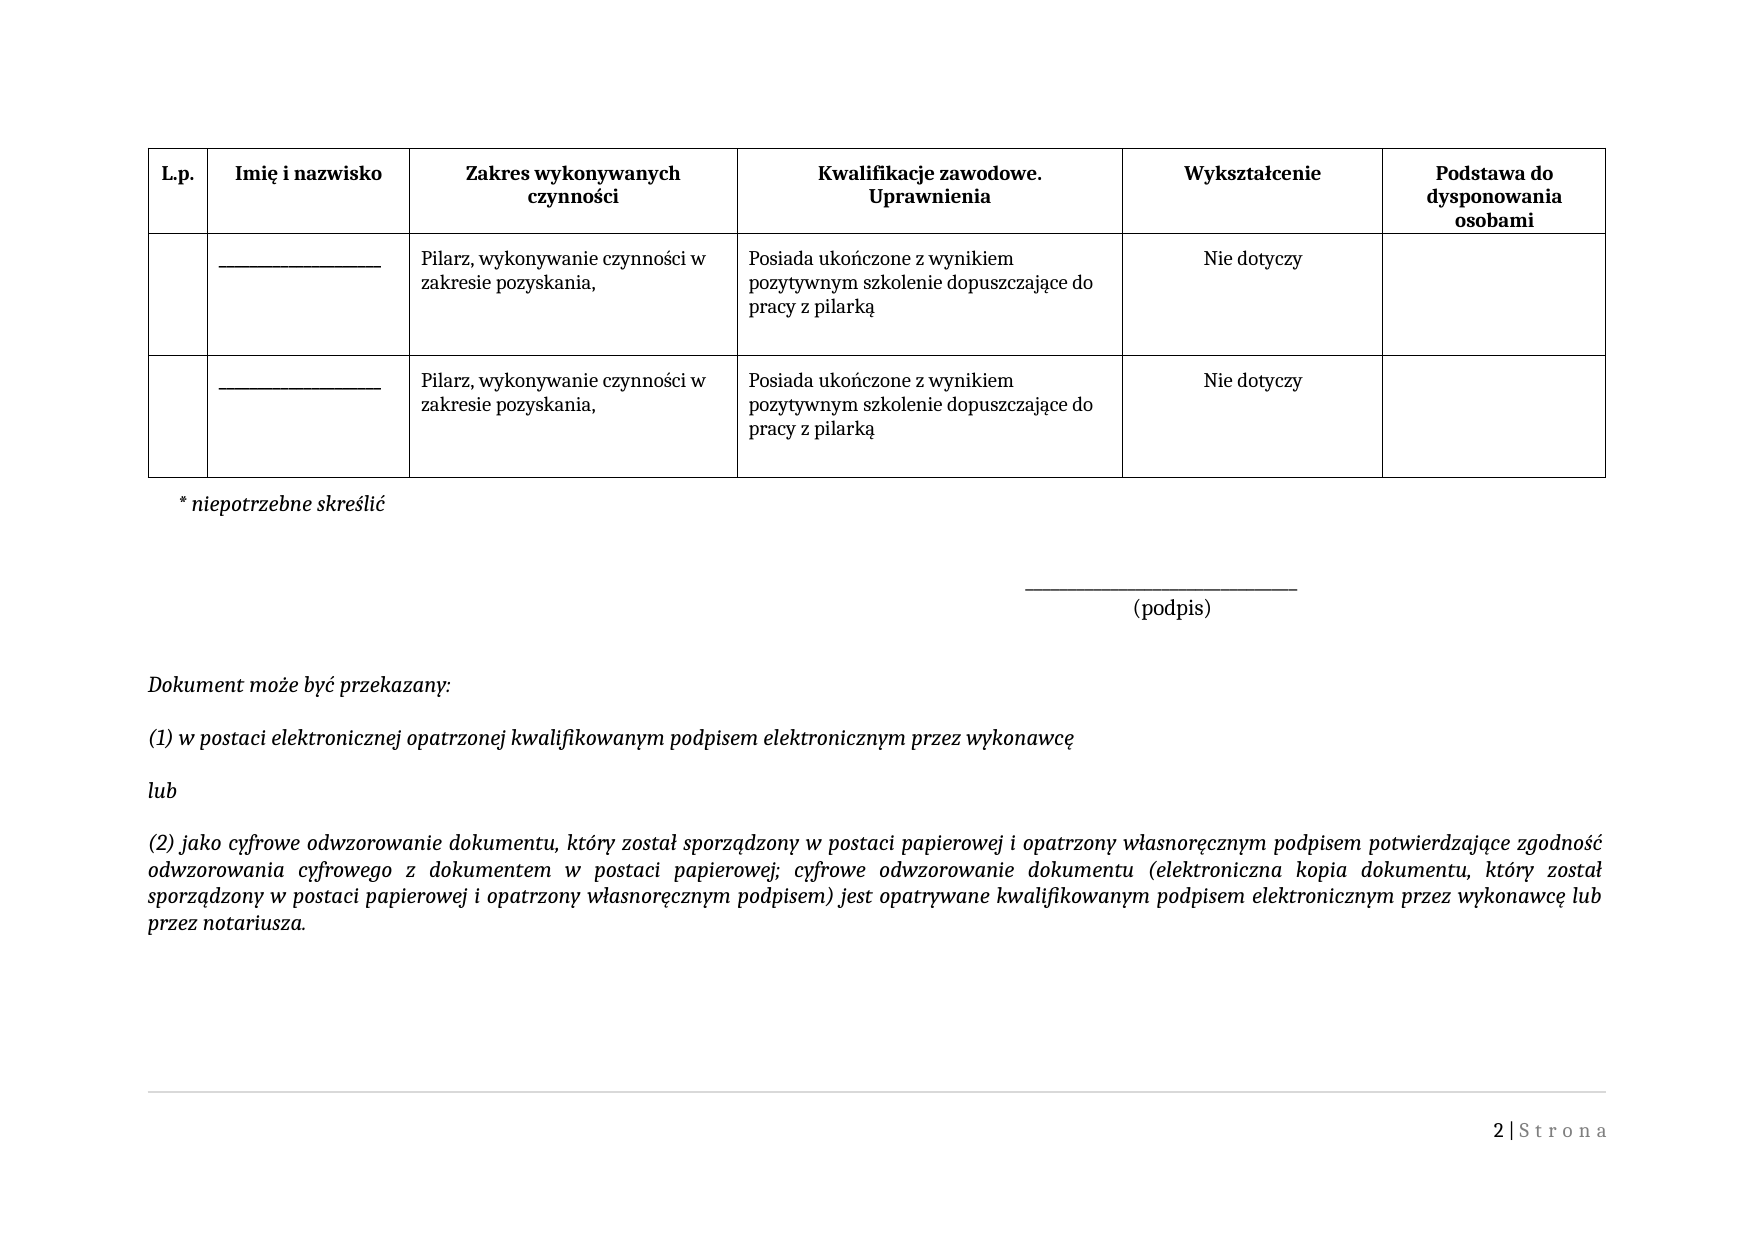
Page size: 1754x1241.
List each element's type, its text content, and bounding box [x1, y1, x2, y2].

table_header Podstawa do dysponowania osobami [1383, 149, 1605, 233]
table_header L.p. [149, 149, 207, 233]
table_header Kwalifikacje zawodowe. Uprawnienia [738, 149, 1122, 233]
text Dokument może być przekazany: (1) w postaci elektronicznej opatrzonej kwalifikowanym podpisem elektronicznym przez wykonawcę lub (2) jako cyfrowe odwzorowanie dokumentu, który został sporządzony w postaci papierowej i opatrzony własnoręcznym podpisem potwierdzające zgodność odwzorowania cyfrowego z dokumentem w postaci papierowej; cyfrowe odwzorowanie dokumentu (elektroniczna kopia dokumentu, który został sporządzony w postaci papierowej i opatrzony własnoręcznym podpisem) jest opatrywane kwalifikowanym podpisem elektronicznym przez wykonawcę lub przez notariusza. [148, 672, 1606, 936]
text ________________________________ (podpis) [738, 568, 1606, 621]
table_header Zakres wykonywanych czynności [410, 149, 737, 233]
table_cell Pilarz, wykonywanie czynności w zakresie pozyskania, [410, 234, 737, 355]
table_cell [1383, 356, 1605, 477]
table_cell _____________________ [208, 356, 409, 477]
table_cell Nie dotyczy [1123, 356, 1382, 477]
table_cell [1383, 234, 1605, 355]
table_cell Posiada ukończone z wynikiem pozytywnym szkolenie dopuszczające do pracy z pilarką [738, 234, 1122, 355]
table_cell _____________________ [208, 234, 409, 355]
text * niepotrzebne skreślić [177, 490, 1606, 517]
table_header Wykształcenie [1123, 149, 1382, 233]
table_header Imię i nazwisko [208, 149, 409, 233]
table_cell Posiada ukończone z wynikiem pozytywnym szkolenie dopuszczające do pracy z pilarką [738, 356, 1122, 477]
table_cell Pilarz, wykonywanie czynności w zakresie pozyskania, [410, 356, 737, 477]
table_cell Nie dotyczy [1123, 234, 1382, 355]
table_cell [149, 234, 207, 355]
table_cell [149, 356, 207, 477]
